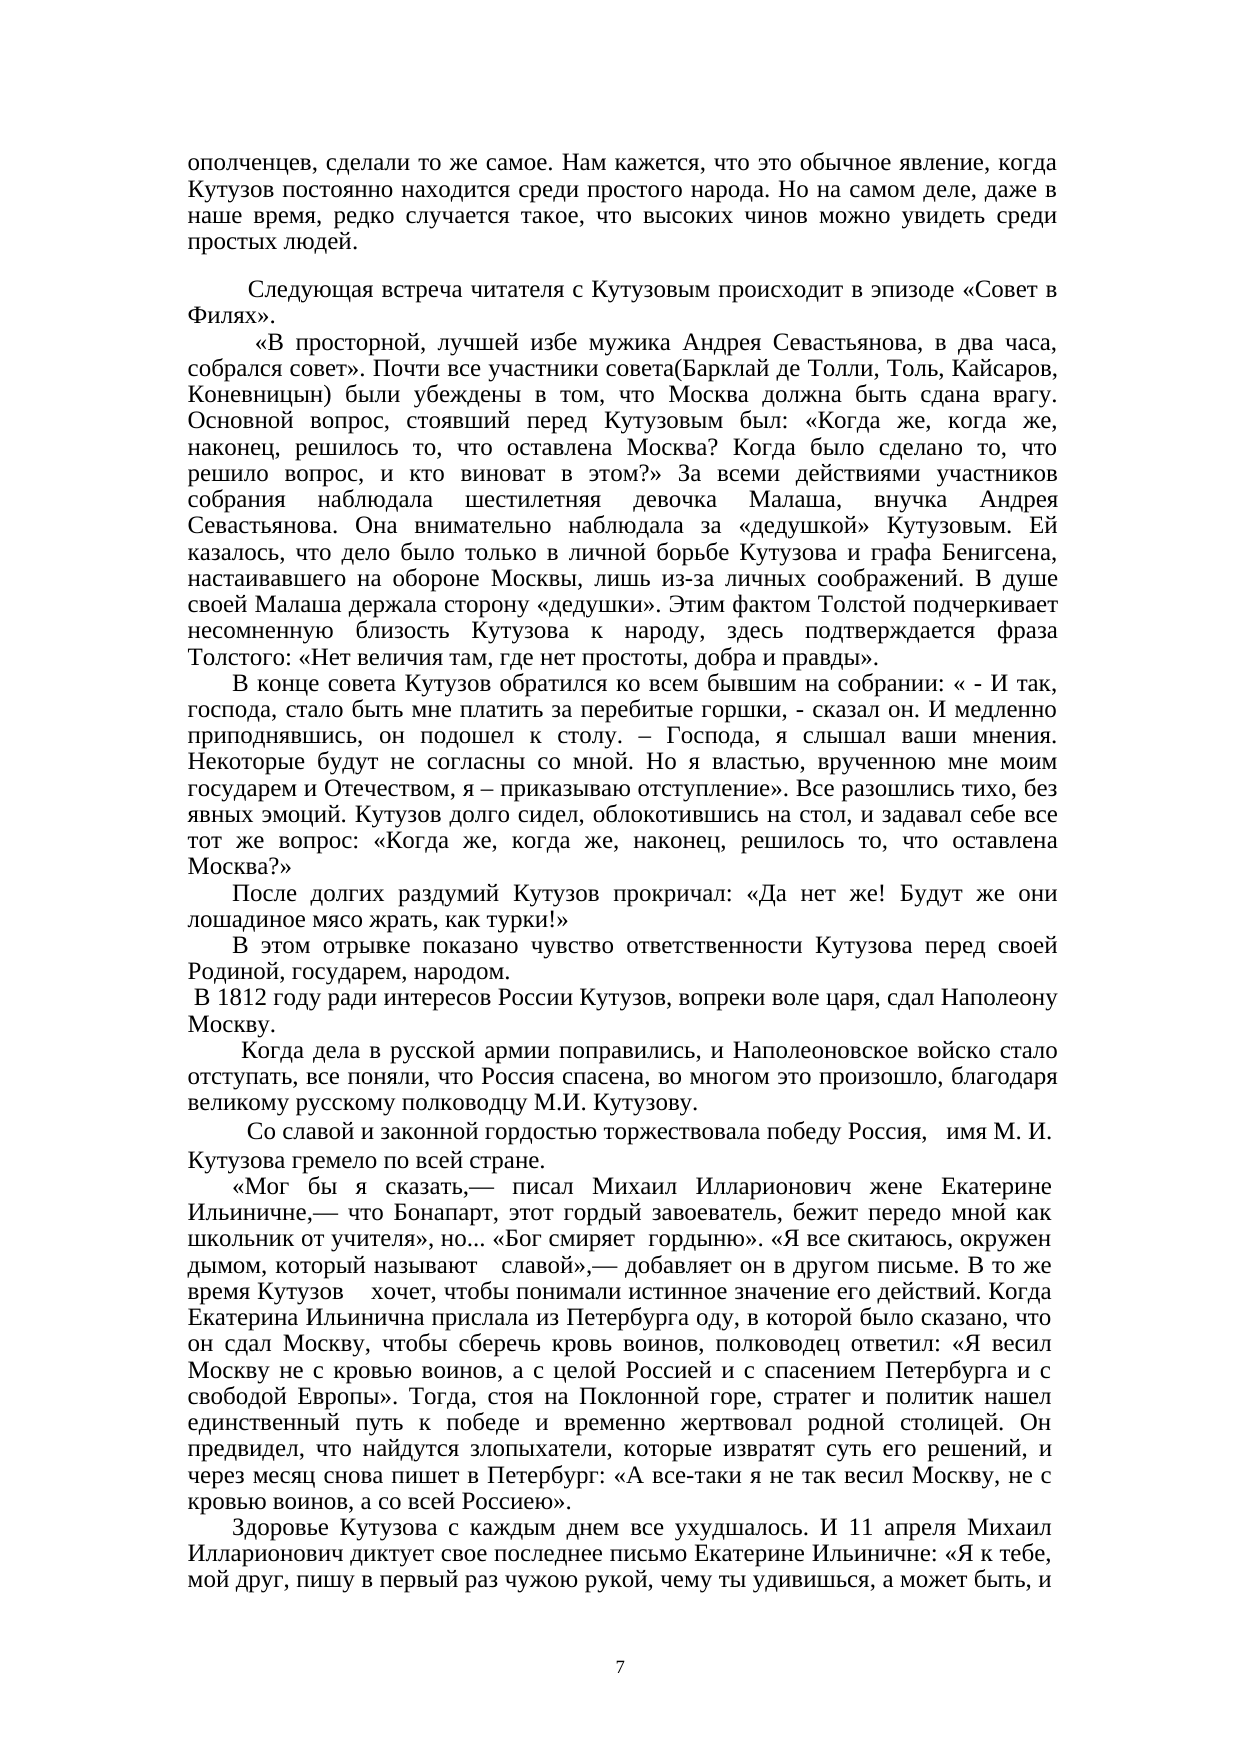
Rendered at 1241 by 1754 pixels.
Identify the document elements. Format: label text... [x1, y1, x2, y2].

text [187, 1515, 1053, 1593]
text После долгих раздумий Кутузов прокричал: «Да нет же! Будут же они лошадиное мясо жрать, как турки!» [187, 880, 1059, 933]
text Когда дела в русской армии поправились, и Наполеоновское войско стало отступать, все поняли, что Россия спасена, во многом это произошло, благодаря великому русскому полководцу М.И. Кутузову. [187, 1037, 1059, 1116]
text В конце совета Кутузов обратился ко всем бывшим на собрании: « - И так, господа, стало быть мне платить за перебитые горшки, - сказал он. И медленно приподнявшись, он подошел к столу. – Господа, я слышал ваши мнения. Некоторые будут не согласны со мной. Но я властью, врученною мне моим государем и Отечеством, я – приказываю отступление». Все разошлись тихо, без явных эмоций. Кутузов долго сидел, облокотившись на стол, и задавал себе все тот же вопрос: «Когда же, когда же, наконец, решилось то, что оставлена Москва?» [187, 670, 1059, 880]
text Следующая встреча читателя с Кутузовым происходит в эпизоде «Совет в Филях». [187, 277, 1059, 329]
text В этом отрывке показано чувство ответственности Кутузова перед своей Родиной, государем, народом. [187, 933, 1059, 985]
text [187, 150, 1059, 255]
text Со славой и законной гордостью торжествовала победу Россия, имя М. И. Кутузова гремело по всей стране. [187, 1116, 1053, 1173]
text «Мог бы я сказать,— писал Михаил Илларионович жене Екатерине Ильиничне,— что Бонапарт, этот гордый завоеватель, бежит передо мной как школьник от учителя», но... «Бог смиряет гордыню». «Я все скитаюсь, окружен дымом, который называют славой»,— добавляет он в другом письме. В то же время Кутузов хочет, чтобы понимали истинное значение его действий. Когда Екатерина Ильинична прислала из Петербурга оду, в которой было сказано, что он сдал Москву, чтобы сберечь кровь воинов, полководец ответил: «Я весил Москву не с кровью воинов, а с целой Россией и с спасением Петербурга и с свободой Европы». Тогда, стоя на Поклонной горе, стратег и политик нашел единственный путь к победе и временно жертвовал родной столицей. Он предвидел, что найдутся злопыхатели, которые извратят суть его решений, и через месяц снова пишет в Петербург: «А все-таки я не так весил Москву, не с кровью воинов, а со всей Россиею». [187, 1173, 1053, 1515]
text В 1812 году ради интересов России Кутузов, вопреки воле царя, сдал Наполеону Москву. [187, 985, 1059, 1037]
text «В просторной, лучшей избе мужика Андрея Севастьянова, в два часа, собрался совет». Почти все участники совета(Барклай де Толли, Толь, Кайсаров, Коневницын) были убеждены в том, что Москва должна быть сдана врагу. Основной вопрос, стоявший перед Кутузовым был: «Когда же, когда же, наконец, решилось то, что оставлена Москва? Когда было сделано то, что решило вопрос, и кто виноват в этом?» За всеми действиями участников собрания наблюдала шестилетняя девочка Малаша, внучка Андрея Севастьянова. Она внимательно наблюдала за «дедушкой» Кутузовым. Ей казалось, что дело было только в личной борьбе Кутузова и графа Бенигсена, настаивавшего на обороне Москвы, лишь из-за личных соображений. В душе своей Малаша держала сторону «дедушки». Этим фактом Толстой подчеркивает несомненную близость Кутузова к народу, здесь подтверждается фраза Толстого: «Нет величия там, где нет простоты, добра и правды». [187, 329, 1059, 670]
